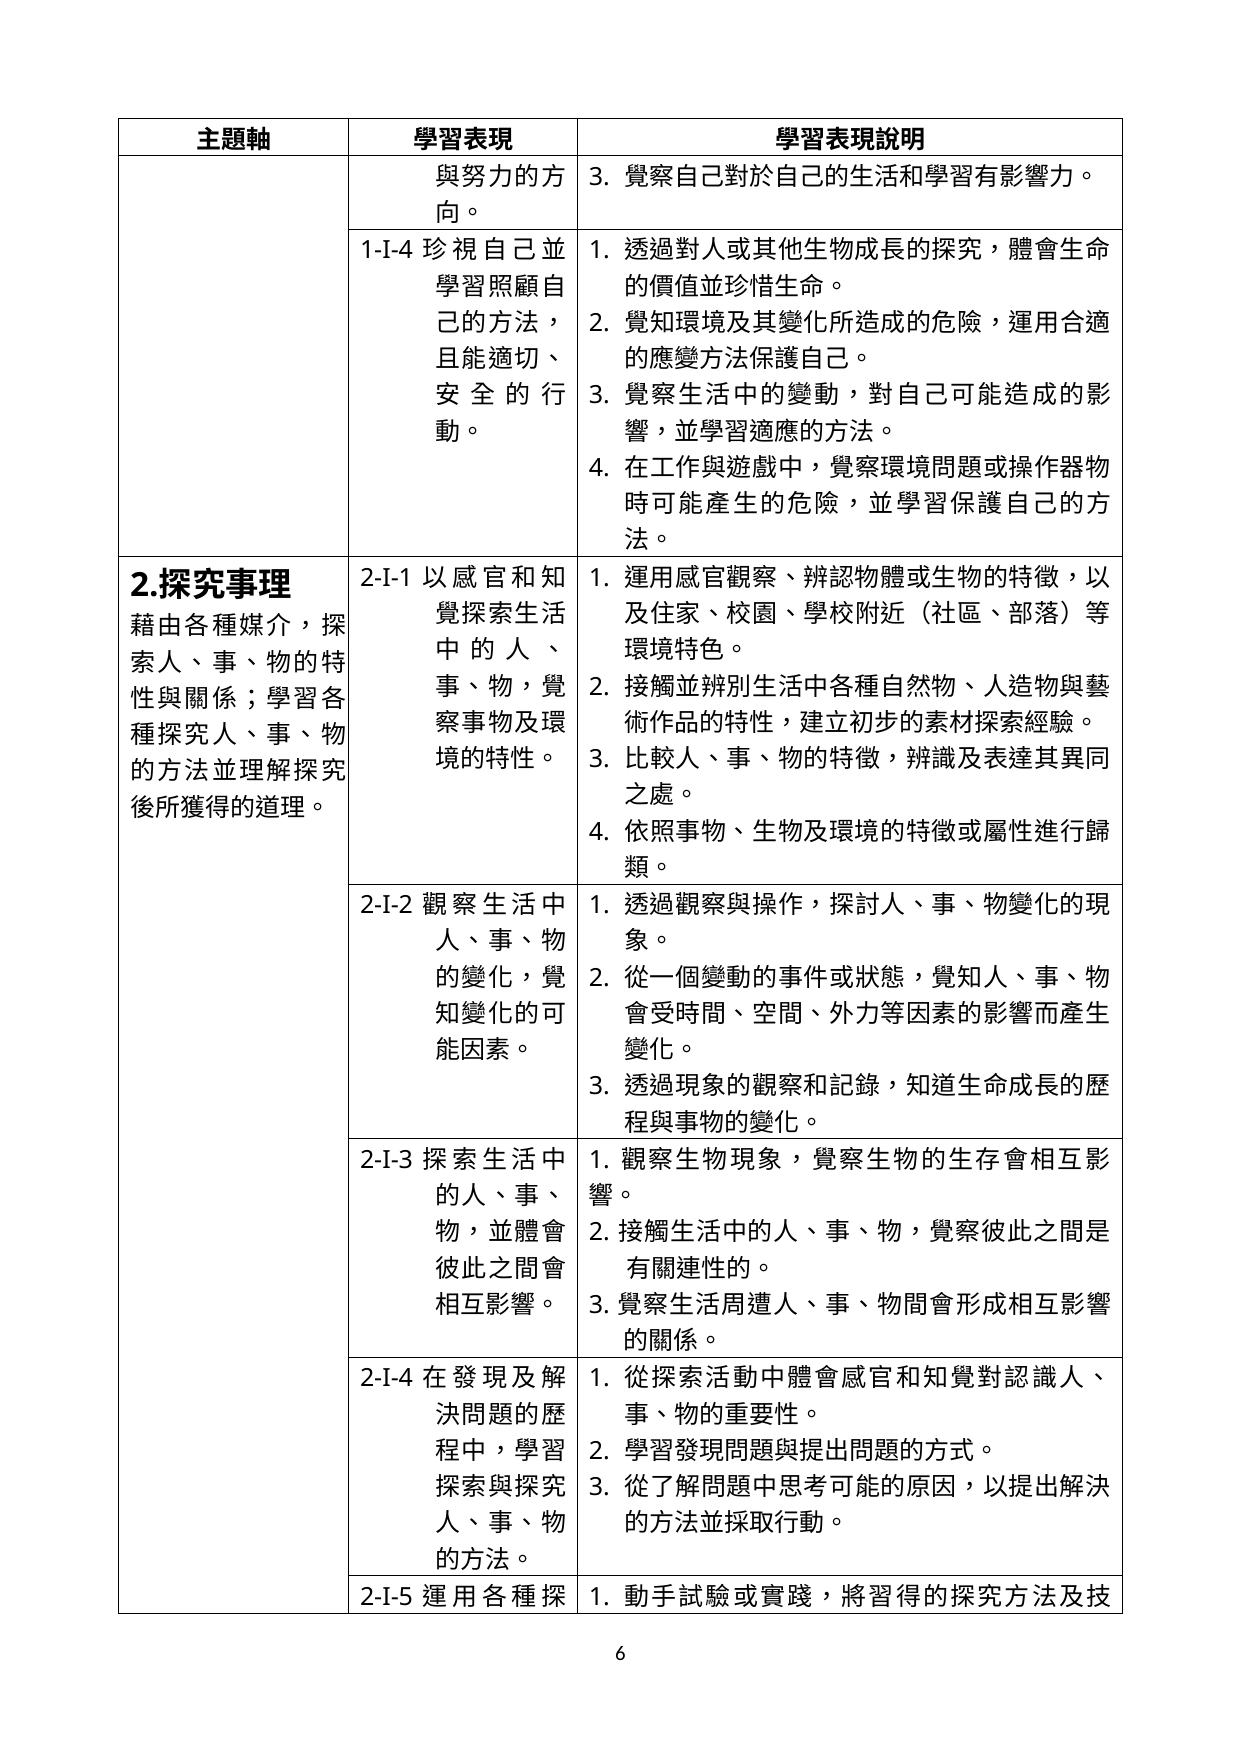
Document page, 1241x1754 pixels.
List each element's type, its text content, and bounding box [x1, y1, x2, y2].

table_cell 2-I-2觀察生活中人、事、物的變化，覺知變化的可能因素。 [349, 885, 577, 1138]
table_cell 2.探究事理 藉由各種媒介，探索人、事、物的特性與關係；學習各種探究人、事、物的方法並理解探究後所獲得的道理。 [119, 557, 348, 1613]
table_cell 2-I-4在發現及解決問題的歷程中，學習探索與探究人、事、物的方法。 [349, 1358, 577, 1575]
table_cell 1. 觀察生物現象，覺察生物的生存會相互影響。 2. 接觸生活中的人、事、物，覺察彼此之間是有關連性的。 3. 覺察生活周遭人、事、物間會形成相互影響的關係。 [578, 1139, 1122, 1357]
table_cell 1-I-3省思自我成長的歷程，體會其意義並知道自己進步的情形與努力的方向。 [349, 156, 577, 229]
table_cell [578, 1576, 1122, 1613]
table_cell 2-I-1以感官和知覺探索生活中的人、事、物，覺察事物及環境的特性。 [349, 557, 577, 883]
table_cell 運用感官觀察、辨認物體或生物的特徵，以及住家、校園、學校附近（社區、部落）等環境特色。 接觸並辨別生活中各種自然物、人造物與藝術作品的特性，建立初步的素材探索經驗。 比較人、事、物的特徵，辨識及表達其異同之處。 依照事物、生物及環境的特徵或屬性進行歸類。 [578, 557, 1122, 883]
table_cell 透過對人或其他生物成長的探究，體會生命的價值並珍惜生命。 覺知環境及其變化所造成的危險，運用合適的應變方法保護自己。 覺察生活中的變動，對自己可能造成的影響，並學習適應的方法。 在工作與遊戲中，覺察環境問題或操作器物時可能產生的危險，並學習保護自己的方法。 [578, 230, 1122, 556]
table_header 主題軸 [119, 119, 348, 155]
table_cell 透過觀察與操作，探討人、事、物變化的現象。 從一個變動的事件或狀態，覺知人、事、物會受時間、空間、外力等因素的影響而產生變化。 透過現象的觀察和記錄，知道生命成長的歷程與事物的變化。 [578, 885, 1122, 1138]
table_cell 2-I-3探索生活中的人、事、物，並體會彼此之間會相互影響。 [349, 1139, 577, 1357]
table_cell 從探索活動中體會感官和知覺對認識人、事、物的重要性。 學習發現問題與提出問題的方式。 從了解問題中思考可能的原因，以提出解決的方法並採取行動。 [578, 1358, 1122, 1575]
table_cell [578, 156, 1122, 229]
table_header 學習表現說明 [578, 119, 1122, 155]
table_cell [349, 1576, 577, 1613]
table_cell 1-I-4珍視自己並學習照顧自己的方法，且能適切、安全的行動。 [349, 230, 577, 556]
table_header 學習表現 [349, 119, 577, 155]
